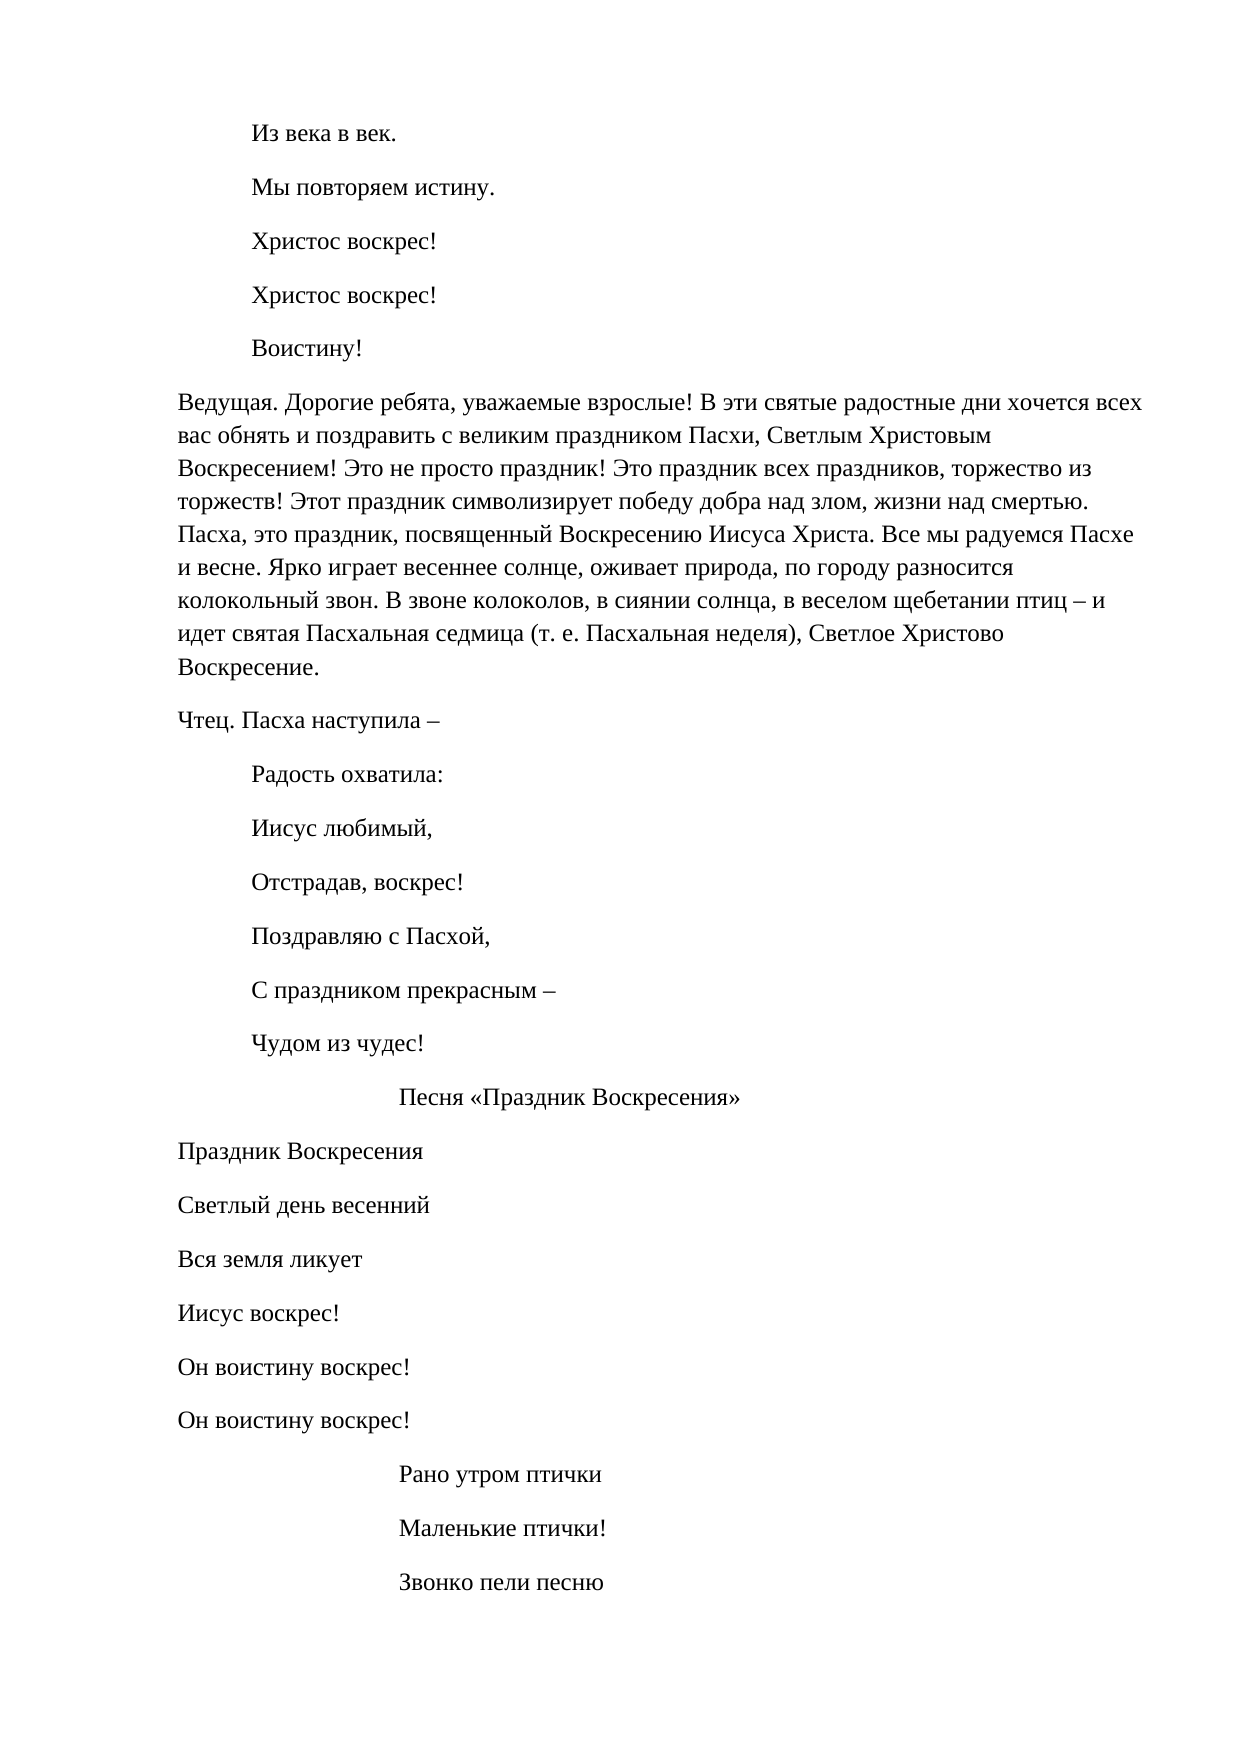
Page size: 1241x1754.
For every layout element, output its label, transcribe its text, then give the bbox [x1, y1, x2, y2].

text Воистину! [177, 333, 1152, 362]
text Вся земля ликует [177, 1244, 1152, 1273]
text Христос воскрес! [177, 226, 1152, 254]
text Из века в век. [177, 118, 1152, 147]
text Чтец. Пасха наступила – [177, 705, 1152, 734]
text Маленькие птички! [325, 1513, 1152, 1542]
text Мы повторяем истину. [177, 172, 1152, 201]
text С праздником прекрасным – [177, 975, 1152, 1003]
text Радость охватила: [177, 759, 1152, 788]
text Христос воскрес! [177, 280, 1152, 308]
text Он воистину воскрес! [177, 1406, 1152, 1434]
text Рано утром птички [325, 1459, 1152, 1488]
text Поздравляю с Пасхой, [177, 921, 1152, 949]
text Иисус любимый, [177, 813, 1152, 842]
text Иисус воскрес! [177, 1298, 1152, 1327]
text Звонко пели песню [325, 1567, 1152, 1596]
text Чудом из чудес! [177, 1028, 1152, 1057]
text Отстрадав, воскрес! [177, 867, 1152, 896]
text Праздник Воскресения [177, 1136, 1152, 1165]
text Ведущая. Дорогие ребята, уважаемые взрослые! В эти святые радостные дни хочется всех вас обнять и поздравить с великим праздником Пасхи, Светлым Христовым Воскресением! Это не просто праздник! Это праздник всех праздников, торжество из торжеств! Этот праздник символизирует победу добра над злом, жизни над смертью. Пасха, это праздник, посвященный Воскресению Иисуса Христа. Все мы радуемся Пасхе и весне. Ярко играет весеннее солнце, оживает природа, по городу разносится колокольный звон. В звоне колоколов, в сиянии солнца, в веселом щебетании птиц – и идет святая Пасхальная седмица (т. е. Пасхальная неделя), Светлое Христово Воскресение. [177, 387, 1152, 680]
text Светлый день весенний [177, 1190, 1152, 1219]
text Песня «Праздник Воскресения» [325, 1082, 1152, 1111]
text Он воистину воскрес! [177, 1352, 1152, 1380]
